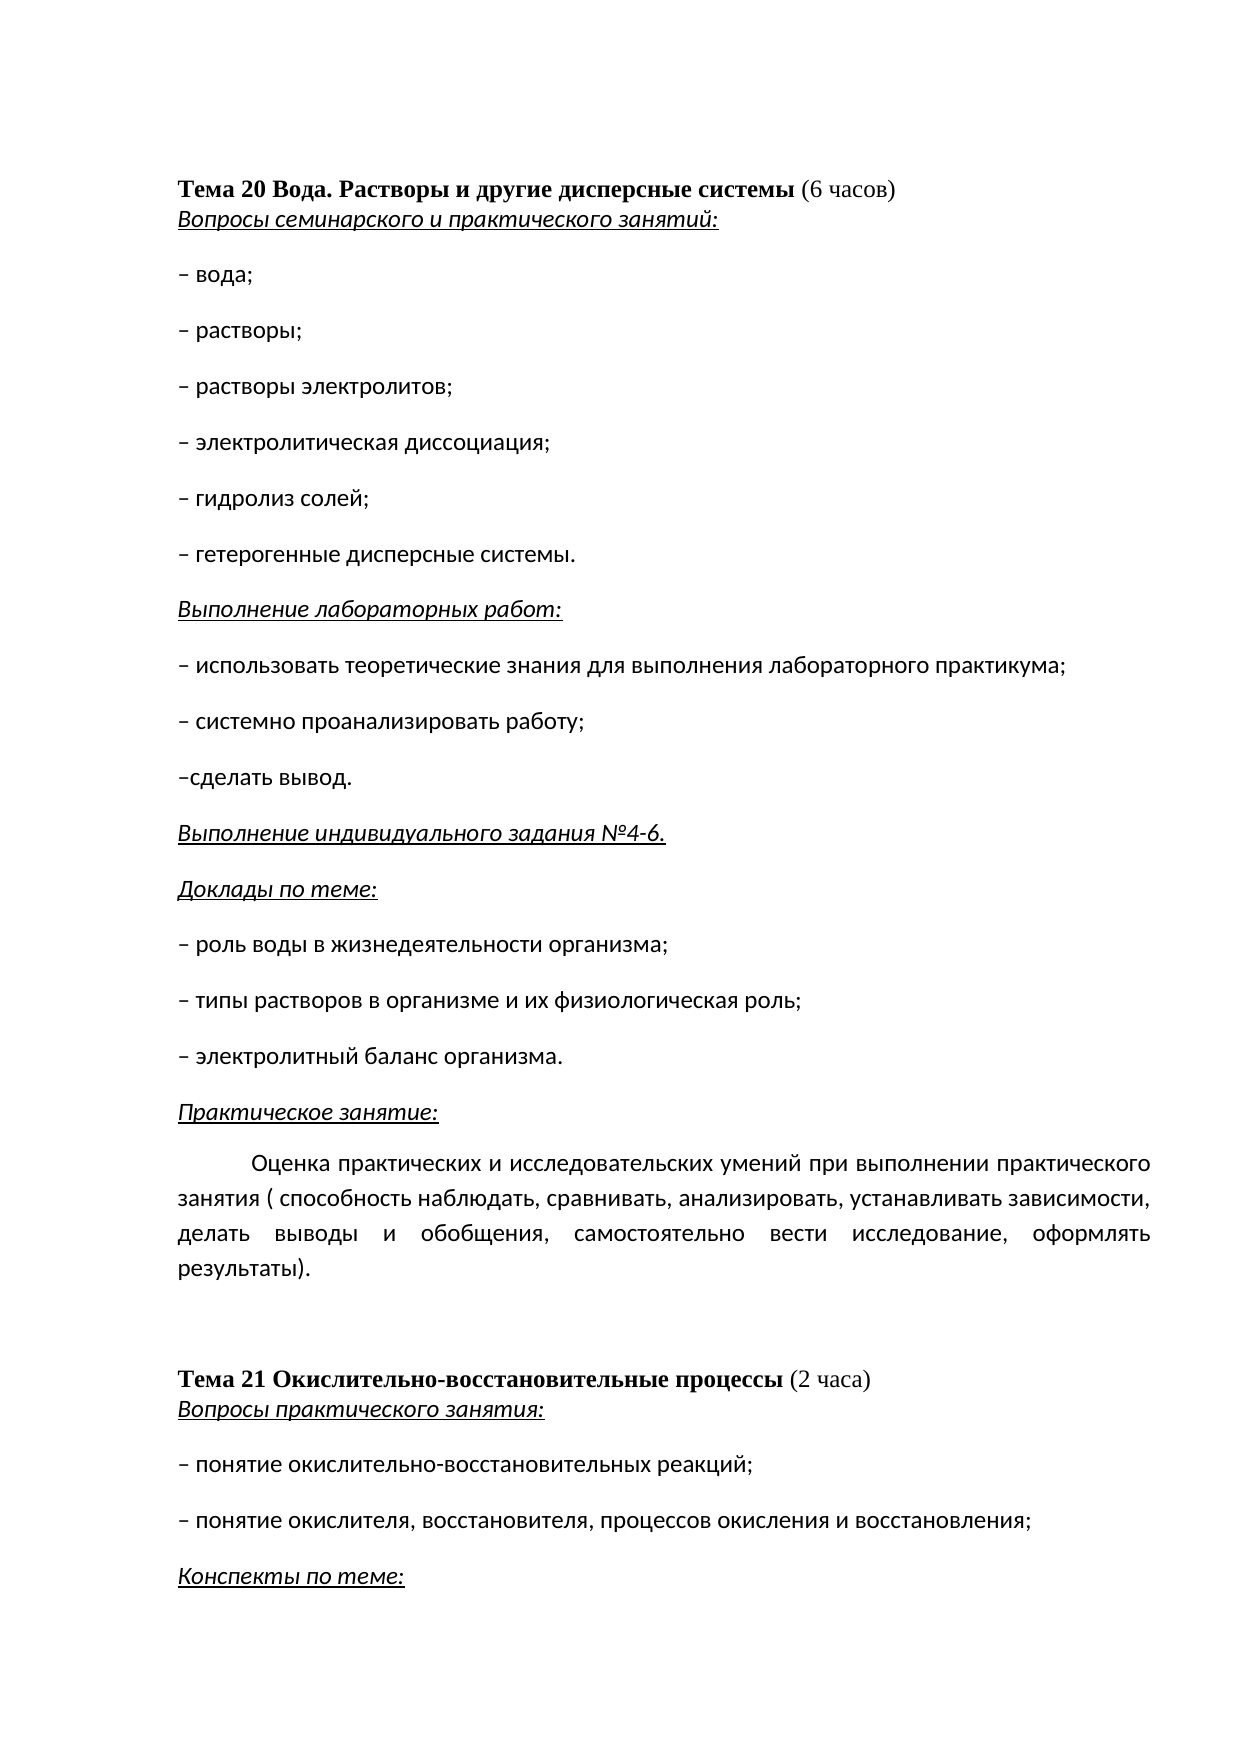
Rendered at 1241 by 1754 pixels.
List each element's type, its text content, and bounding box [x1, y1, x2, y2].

text – вода; [177, 258, 1152, 289]
text Доклады по теме: [177, 873, 1152, 903]
text – электролитическая диссоциация; [177, 426, 1152, 457]
text – типы растворов в организме и их физиологическая роль; [177, 984, 1152, 1015]
text – роль воды в жизнедеятельности организма; [177, 928, 1152, 959]
text – использовать теоретические знания для выполнения лабораторного практикума; [177, 649, 1152, 680]
text –сделать вывод. [177, 761, 1152, 792]
text Тема 21 Окислительно-восстановительные процессы (2 часа) [177, 1364, 1154, 1393]
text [177, 1449, 1152, 1479]
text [177, 1504, 1152, 1535]
text – электролитный баланс организма. [177, 1040, 1152, 1071]
text – гетерогенные дисперсные системы. [177, 538, 1152, 568]
text Вопросы семинарского и практического занятий: [177, 203, 1152, 233]
text – растворы электролитов; [177, 370, 1152, 401]
text Выполнение индивидуального задания №4-6. [177, 817, 1152, 847]
text Выполнение лабораторных работ: [177, 593, 1152, 624]
text Практическое занятие: [177, 1096, 1152, 1127]
text – гидролиз солей; [177, 482, 1152, 512]
text – системно проанализировать работу; [177, 705, 1152, 736]
text Тема 20 Вода. Растворы и другие дисперсные системы (6 часов) [177, 174, 1154, 203]
text Конспекты по теме: [177, 1560, 1152, 1591]
text – растворы; [177, 314, 1152, 345]
text Оценка практических и исследовательских умений при выполнении практического занятия ( способность наблюдать, сравнивать, анализировать, устанавливать зависимости, делать выводы и обобщения, самостоятельно вести исследование, оформлять результаты). [177, 1147, 1152, 1283]
text Вопросы практического занятия: [177, 1393, 1152, 1423]
